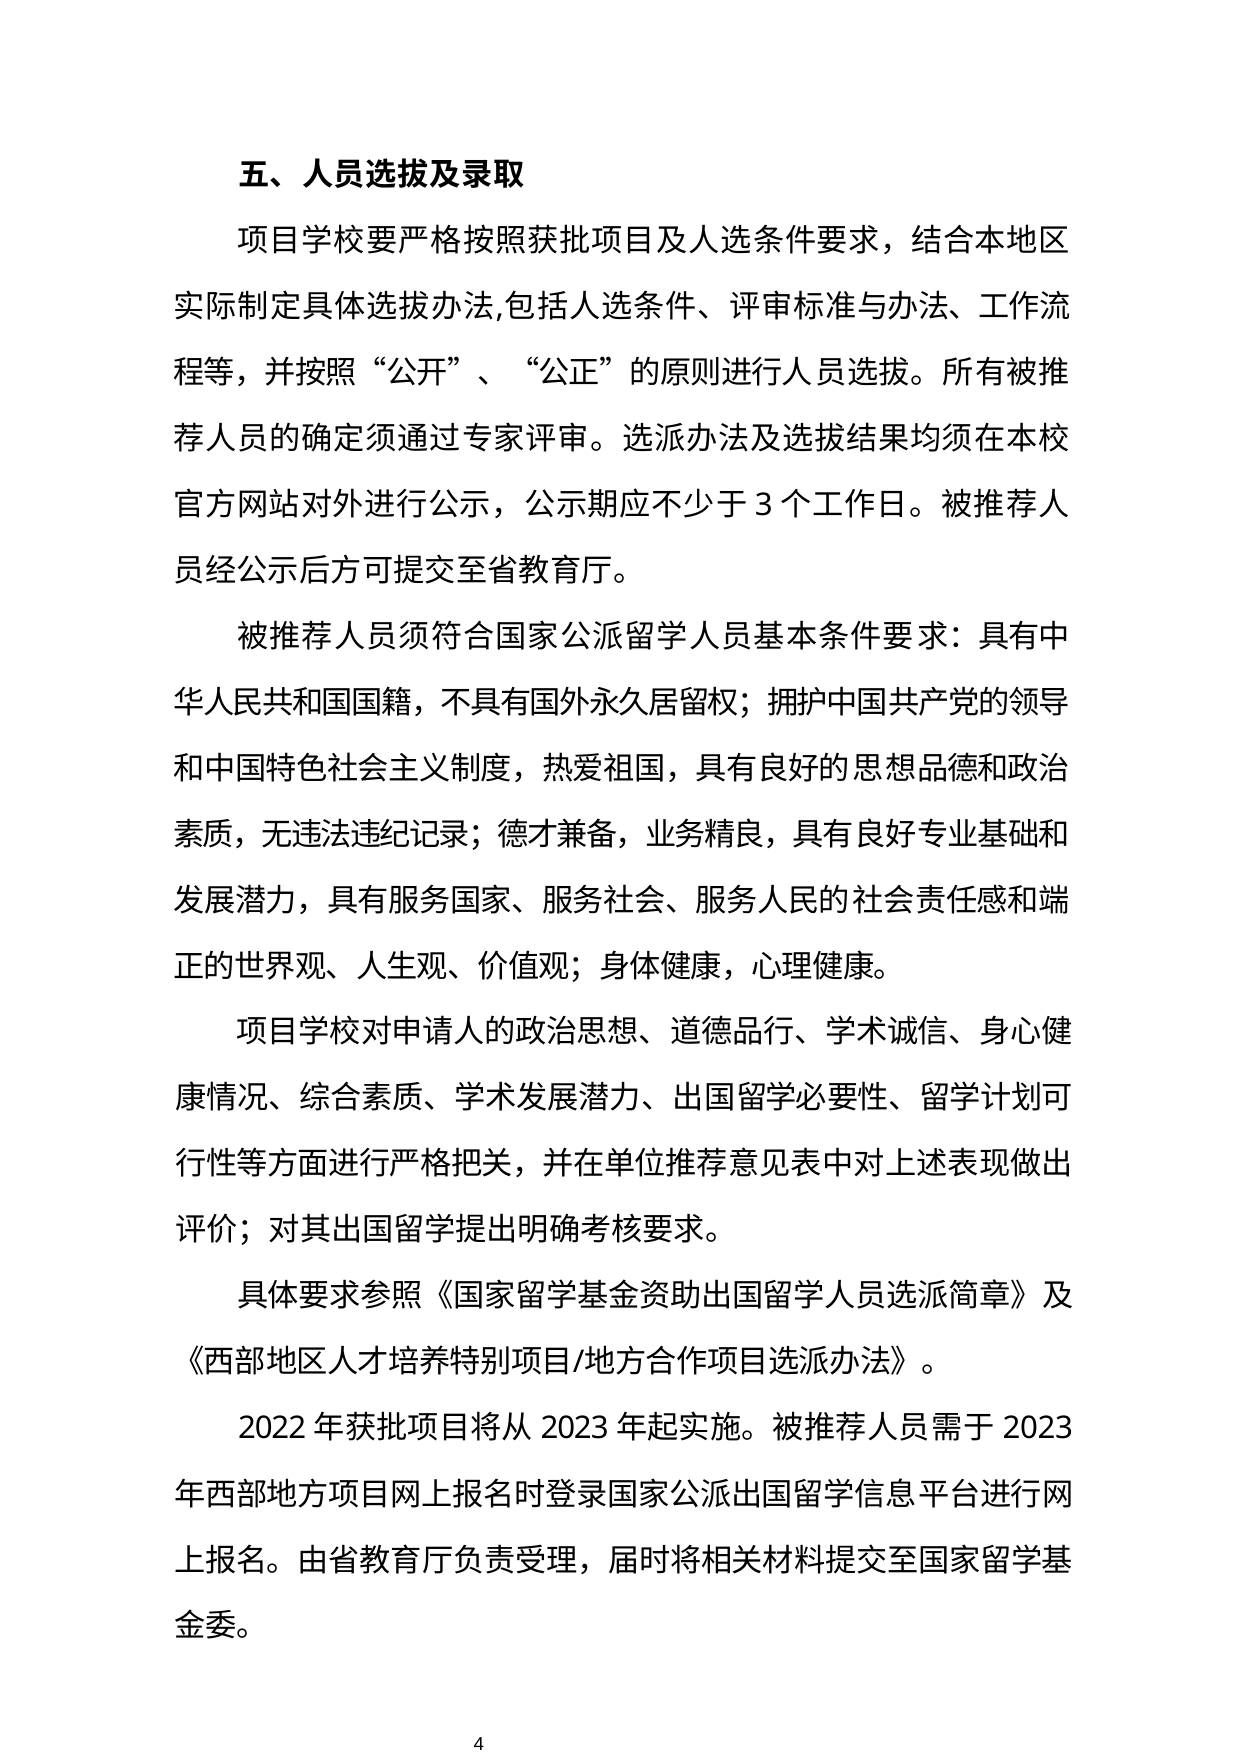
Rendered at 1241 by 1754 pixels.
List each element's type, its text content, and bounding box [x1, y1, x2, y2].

text 项目学校对申请人的政治思想、道德品行、学术诚信、身心健康情况、综合素质、学术发展潜力、出国留学必要性、留学计划可行性等方面进行严格把关，并在单位推荐意见表中对上述表现做出评价；对其出国留学提出明确考核要求。 [175, 1007, 1073, 1250]
text 五、人员选拔及录取 [174, 149, 1073, 194]
text 被推荐人员须符合国家公派留学人员基本条件要求：具有中华人民共和国国籍，不具有国外永久居留权；拥护中国共产党的领导和中国特色社会主义制度，热爱祖国，具有良好的思想品德和政治素质，无违法违纪记录；德才兼备，业务精良，具有良好专业基础和发展潜力，具有服务国家、服务社会、服务人民的社会责任感和端正的世界观、人生观、价值观；身体健康，心理健康。 [173, 611, 1070, 986]
text 具体要求参照《国家留学基金资助出国留学人员选派简章》及《西部地区人才培养特别项目/地方合作项目选派办法》。 [173, 1270, 1073, 1382]
text 项目学校要严格按照获批项目及人选条件要求，结合本地区实际制定具体选拔办法,包括人选条件、评审标准与办法、工作流程等，并按照“公开”、“公正”的原则进行人员选拔。所有被推荐人员的确定须通过专家评审。选派办法及选拔结果均须在本校官方网站对外进行公示，公示期应不少于3个工作日。被推荐人员经公示后方可提交至省教育厅。 [173, 215, 1070, 590]
text 2022年获批项目将从2023年起实施。被推荐人员需于2023年西部地方项目网上报名时登录国家公派出国留学信息平台进行网上报名。由省教育厅负责受理，届时将相关材料提交至国家留学基金委。 [174, 1403, 1073, 1646]
